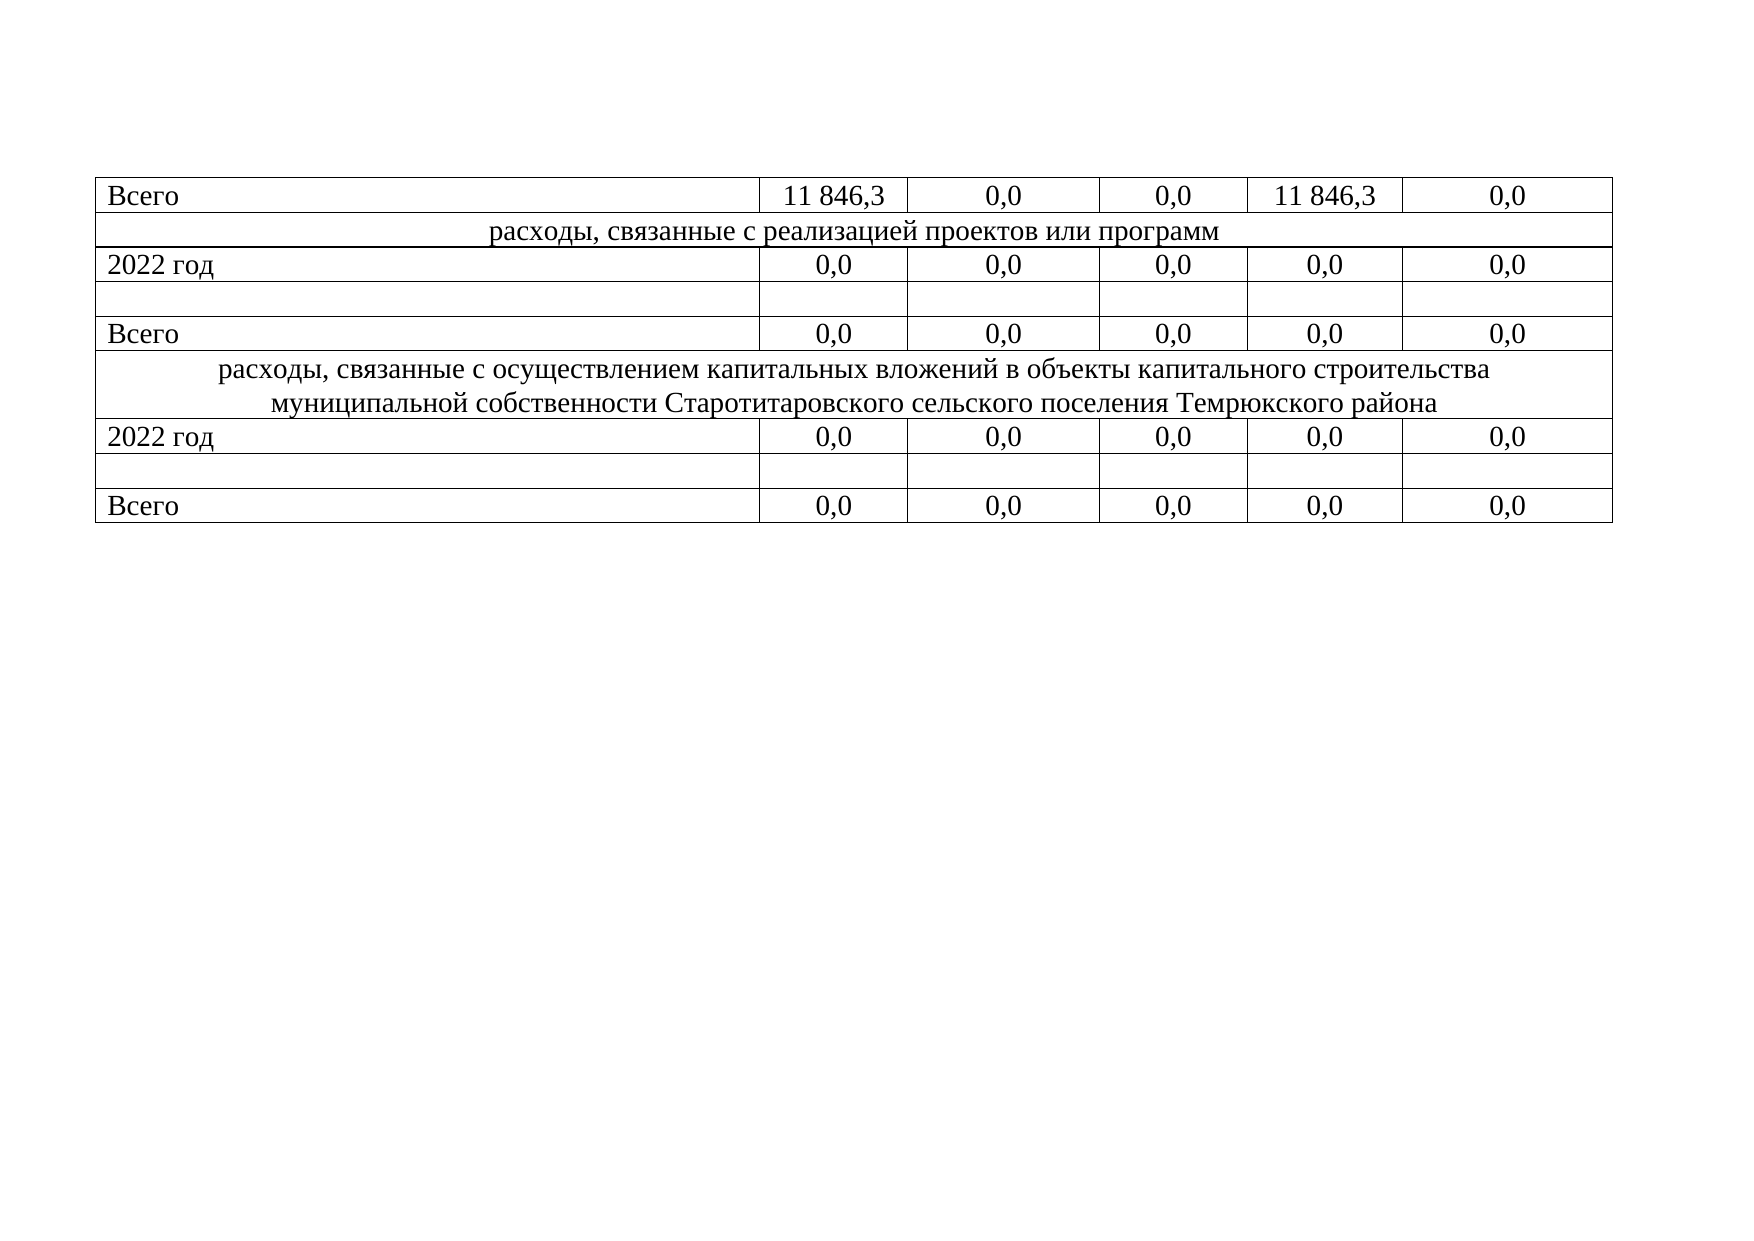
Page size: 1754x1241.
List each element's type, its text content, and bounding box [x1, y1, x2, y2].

table_cell 0,0 [760, 419, 907, 453]
table_cell [760, 454, 907, 487]
table_cell 0,0 [1403, 489, 1612, 522]
table_cell [760, 282, 907, 316]
table_cell 0,0 [908, 317, 1099, 350]
table_cell 0,0 [1248, 248, 1402, 281]
table_cell 0,0 [908, 248, 1099, 281]
table_cell 0,0 [1403, 317, 1612, 350]
table_cell [1248, 282, 1402, 316]
table_cell 0,0 [908, 489, 1099, 522]
table_cell 0,0 [908, 178, 1099, 212]
table_cell 0,0 [1100, 248, 1247, 281]
table_cell 0,0 [1403, 248, 1612, 281]
table_cell 2022 год [96, 419, 759, 453]
table_cell 0,0 [1248, 419, 1402, 453]
table_cell 0,0 [1403, 419, 1612, 453]
table_cell 0,0 [760, 489, 907, 522]
table_cell [1403, 282, 1612, 316]
table_cell [1100, 454, 1247, 487]
table_cell 0,0 [1100, 178, 1247, 212]
table_cell [1248, 454, 1402, 487]
table_cell 0,0 [1403, 178, 1612, 212]
table_cell [96, 282, 759, 316]
table_cell расходы, связанные с осуществлением капитальных вложений в объекты капитального строительства муниципальной собственности Старотитаровского сельского поселения Темрюкского района [96, 351, 1612, 418]
table_cell [908, 282, 1099, 316]
table_cell 0,0 [1100, 317, 1247, 350]
table_cell 0,0 [1100, 419, 1247, 453]
table_cell 11 846,3 [760, 178, 907, 212]
table_cell 0,0 [908, 419, 1099, 453]
table_cell 0,0 [760, 317, 907, 350]
table_cell [96, 454, 759, 487]
table_cell 0,0 [1248, 317, 1402, 350]
table_cell [1100, 282, 1247, 316]
table_cell [1403, 454, 1612, 487]
table_cell [908, 454, 1099, 487]
table_cell 0,0 [760, 248, 907, 281]
table_cell расходы, связанные с реализацией проектов или программ [96, 213, 1612, 246]
table_cell Всего [96, 178, 759, 212]
table_cell 0,0 [1248, 489, 1402, 522]
table_cell 11 846,3 [1248, 178, 1402, 212]
table_cell Всего [96, 317, 759, 350]
table_cell Всего [96, 489, 759, 522]
table_cell 0,0 [1100, 489, 1247, 522]
table_cell 2022 год [96, 248, 759, 281]
